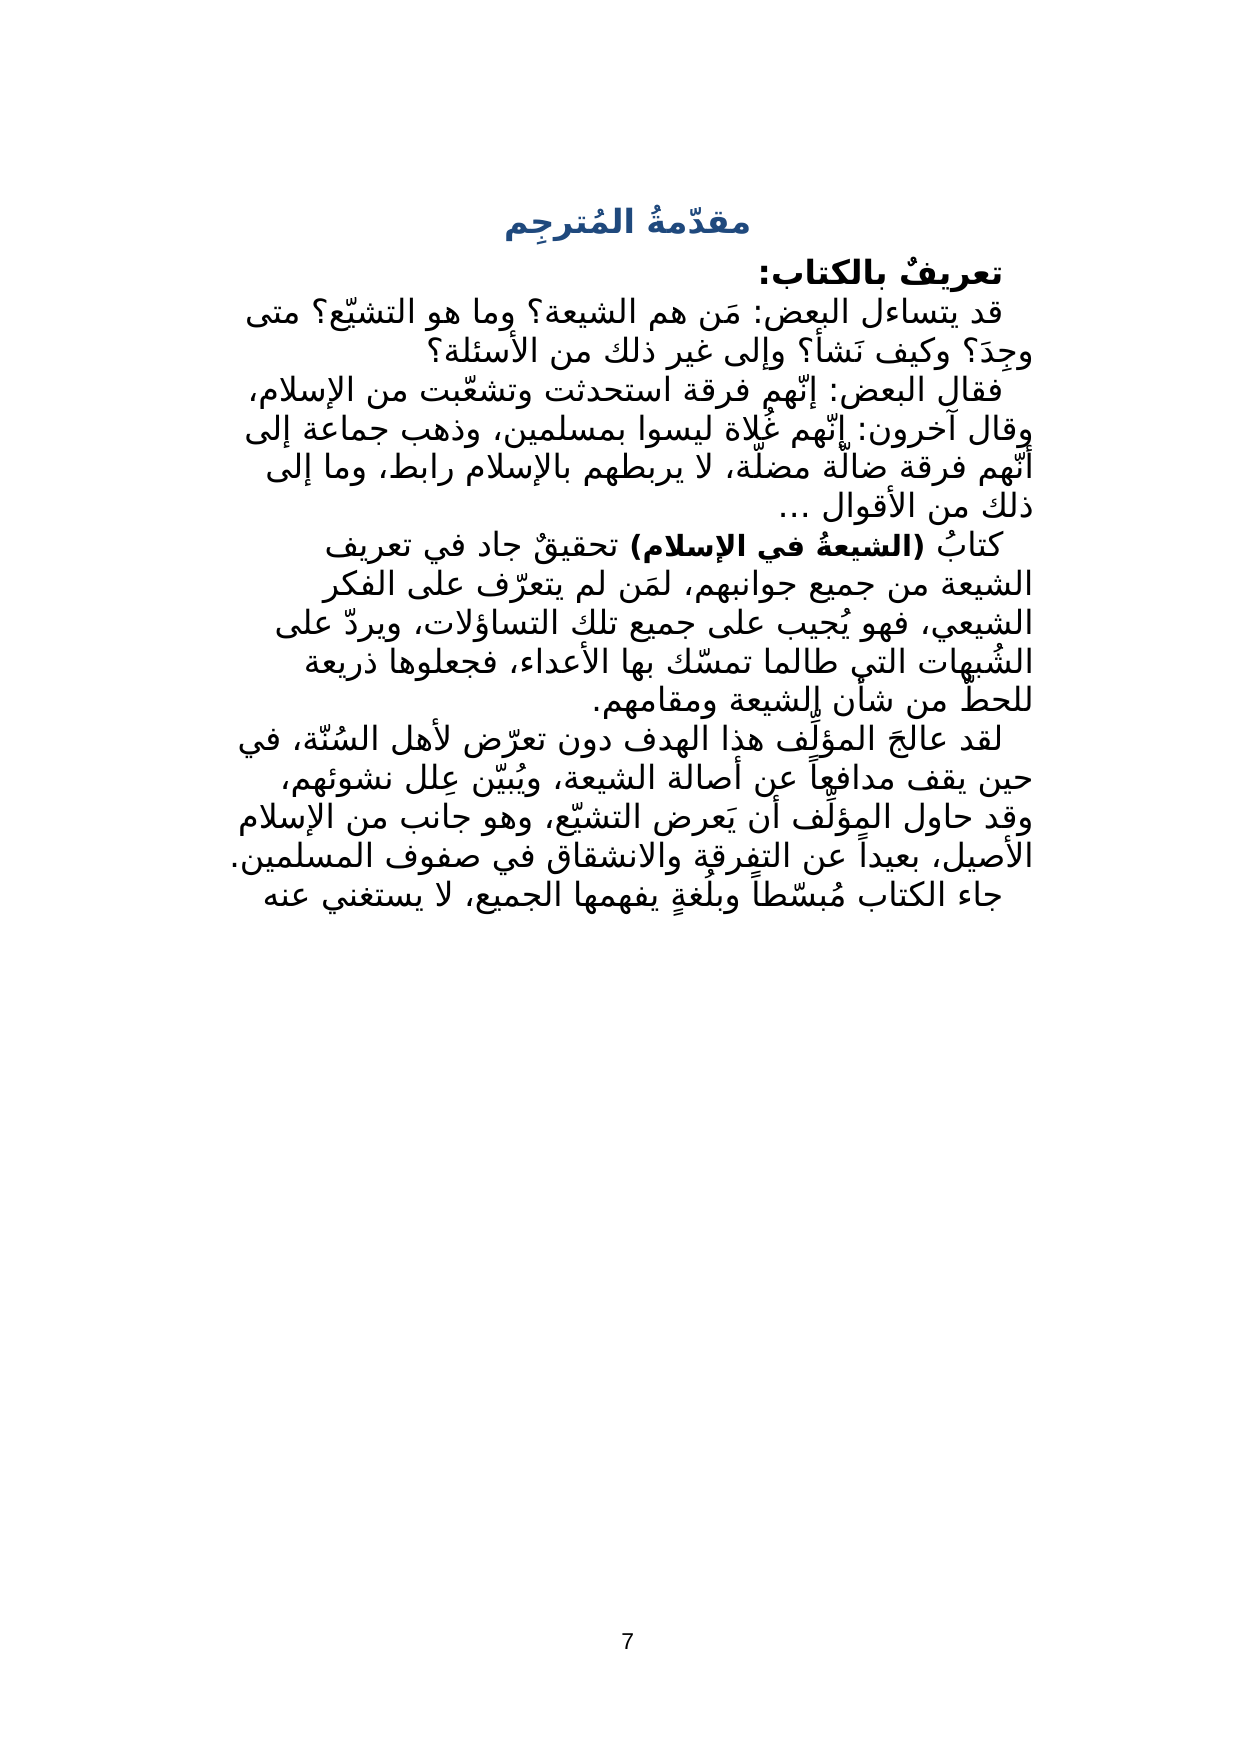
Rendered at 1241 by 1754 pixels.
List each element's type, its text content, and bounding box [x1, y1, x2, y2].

text قد يتساءل البعض: مَن هم الشيعة؟ وما هو التشيّع؟ متى وجِدَ؟ وكيف نَشأ؟ وإلى غير ذلك من الأسئلة؟ [222, 292, 1033, 370]
text تعريفٌ بالكتاب: [222, 253, 1033, 292]
subtitle مقدّمةُ المُترجِم [222, 202, 1033, 241]
text فقال البعض: إنّهم فرقة استحدثت وتشعّبت من الإسلام، وقال آخرون: إنّهم غُلاة ليسوا بمسلمين، وذهب جماعة إلى أنّهم فرقة ضالّة مضلّة، لا يربطهم بالإسلام رابط، وما إلى ذلك من الأقوال … [222, 370, 1033, 526]
text لقد عالجَ المؤلِّف هذا الهدف دون تعرّض لأهل السُنّة، في حين يقف مدافعاً عن أصالة الشيعة، ويُبيّن عِلل نشوئهم، وقد حاول المؤلِّف أن يَعرض التشيّع، وهو جانب من الإسلام الأصيل، بعيداً عن التفرقة والانشقاق في صفوف المسلمين. [222, 720, 1033, 875]
text كتابُ (الشيعةُ في الإسلام) تحقيقٌ جاد في تعريف الشيعة من جميع جوانبهم، لمَن لم يتعرّف على الفكر الشيعي، فهو يُجيب على جميع تلك التساؤلات، ويردّ على الشُبهات التي طالما تمسّك بها الأعداء، فجعلوها ذريعة للحطّ من شأن الشيعة ومقامهم. [222, 526, 1033, 720]
text جاء الكتاب مُبسّطاً وبلُغةٍ يفهمها الجميع، لا يستغني عنه [222, 875, 1033, 914]
